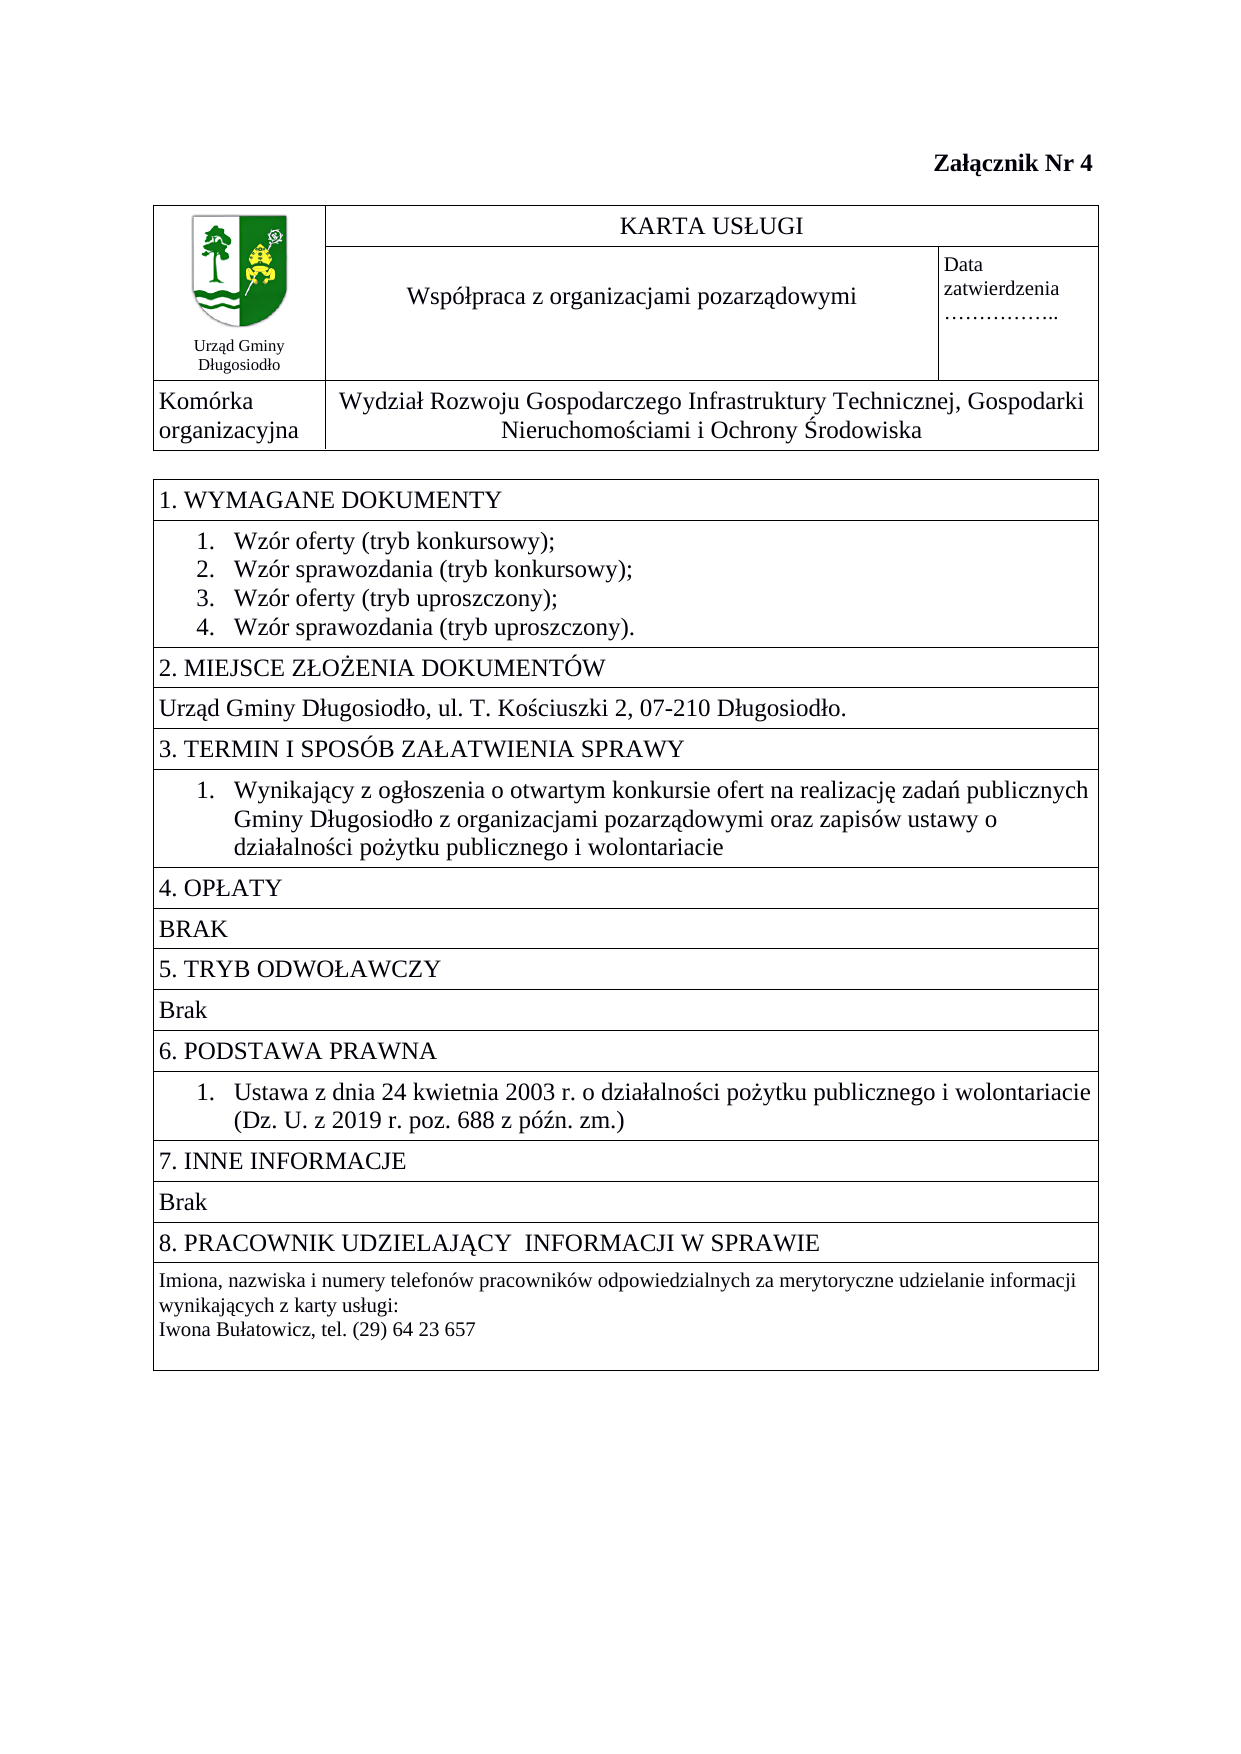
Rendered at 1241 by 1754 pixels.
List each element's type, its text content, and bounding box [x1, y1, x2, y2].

table_cell Wynikający z ogłoszenia o otwartym konkursie ofert na realizację zadań publicznych Gminy Długosiodło z organizacjami pozarządowymi oraz zapisów ustawy o działalności pożytku publicznego i wolontariacie [154, 770, 1098, 867]
table_cell Urząd Gminy Długosiodło, ul. T. Kościuszki 2, 07-210 Długosiodło. [154, 688, 1098, 728]
table_cell 2. MIEJSCE ZŁOŻENIA DOKUMENTÓW [154, 648, 1098, 687]
table_cell Współpraca z organizacjami pozarządowymi [326, 247, 938, 380]
table_cell Brak [154, 1182, 1098, 1221]
table_cell Ustawa z dnia 24 kwietnia 2003 r. o działalności pożytku publicznego i wolontariacie (Dz. U. z 2019 r. poz. 688 z późn. zm.) [154, 1072, 1098, 1140]
table_cell Imiona, nazwiska i numery telefonów pracowników odpowiedzialnych za merytoryczne udzielanie informacji wynikających z karty usługi: Iwona Bułatowicz, tel. (29) 64 23 657 [154, 1263, 1098, 1370]
table_cell 6. PODSTAWA PRAWNA [154, 1031, 1098, 1071]
table_header Urząd Gminy Długosiodło [154, 206, 325, 380]
table_cell 8. PRACOWNIK UDZIELAJĄCY INFORMACJI W SPRAWIE [154, 1223, 1098, 1262]
table_cell Data zatwierdzenia …………….. [939, 247, 1098, 380]
table_cell 5. TRYB ODWOŁAWCZY [154, 949, 1098, 989]
table_cell Komórka organizacyjna [154, 381, 325, 449]
table_cell BRAK [154, 909, 1098, 948]
table_header 1. WYMAGANE DOKUMENTY [154, 480, 1098, 519]
table_cell 7. INNE INFORMACJE [154, 1141, 1098, 1181]
picture [188, 211, 290, 330]
table_header KARTA USŁUGI [326, 206, 1098, 246]
table_cell Brak [154, 990, 1098, 1030]
table_cell Wydział Rozwoju Gospodarczego Infrastruktury Technicznej, Gospodarki Nieruchomościami i Ochrony Środowiska [326, 381, 1098, 449]
table_cell 4. OPŁATY [154, 868, 1098, 908]
table_cell 3. TERMIN I SPOSÓB ZAŁATWIENIA SPRAWY [154, 729, 1098, 769]
table_cell Wzór oferty (tryb konkursowy); Wzór sprawozdania (tryb konkursowy); Wzór oferty (tryb uproszczony); Wzór sprawozdania (tryb uproszczony). [154, 521, 1098, 646]
text Załącznik Nr 4 [148, 148, 1093, 176]
